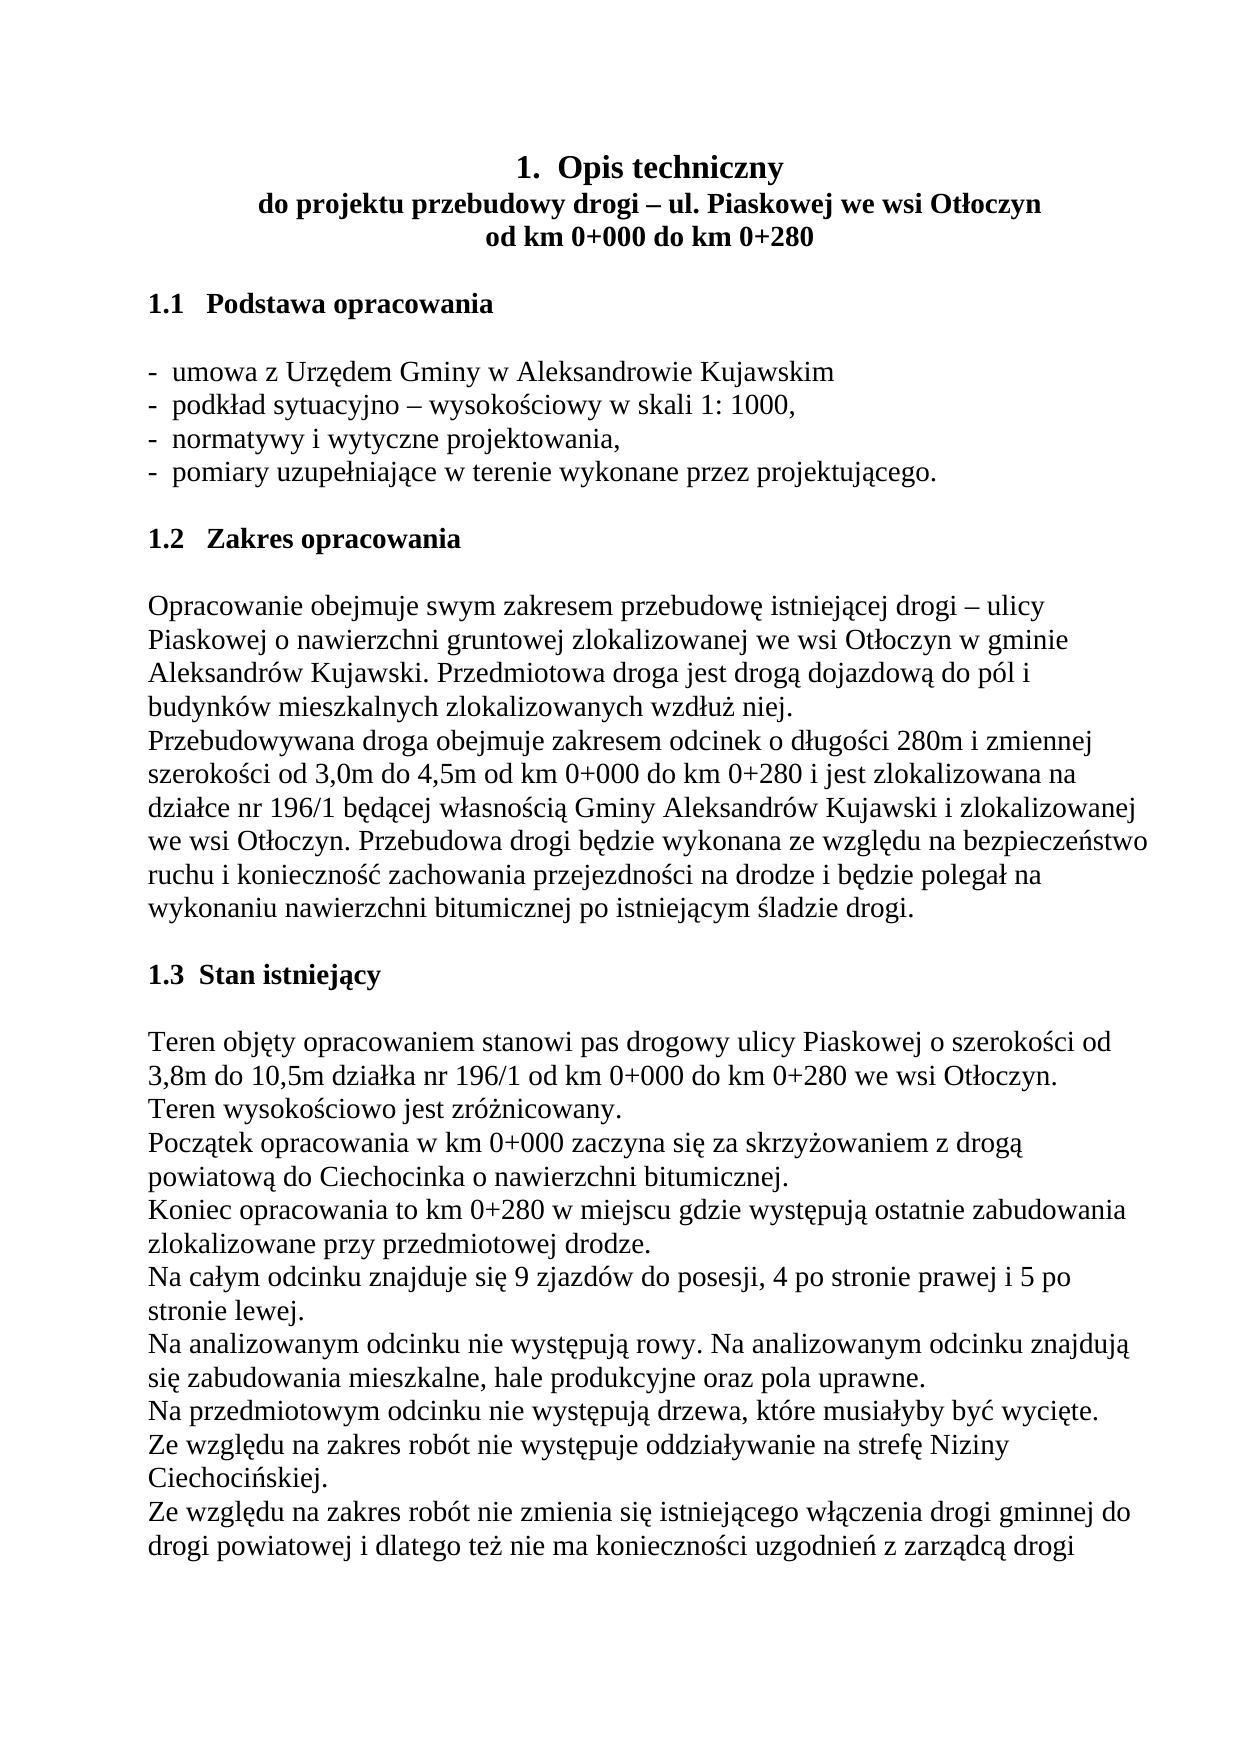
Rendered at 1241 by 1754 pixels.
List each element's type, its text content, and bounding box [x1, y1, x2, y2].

text Na całym odcinku znajduje się 9 zjazdów do posesji, 4 po stronie prawej i 5 po stronie lewej. [148, 1259, 1152, 1326]
text Teren objęty opracowaniem stanowi pas drogowy ulicy Piaskowej o szerokości od 3,8m do 10,5m działka nr 196/1 od km 0+000 do km 0+280 we wsi Otłoczyn. [148, 1024, 1152, 1092]
text Przebudowywana droga obejmuje zakresem odcinek o długości 280m i zmiennej szerokości od 3,0m do 4,5m od km 0+000 do km 0+280 i jest zlokalizowana na działce nr 196/1 będącej własnością Gminy Aleksandrów Kujawski i zlokalizowanej we wsi Otłoczyn. Przebudowa drogi będzie wykonana ze względu na bezpieczeństwo ruchu i konieczność zachowania przejezdności na drodze i będzie polegał na wykonaniu nawierzchni bitumicznej po istniejącym śladzie drogi. [148, 723, 1152, 924]
text - normatywy i wytyczne projektowania, [148, 421, 1152, 454]
text Teren wysokościowo jest zróżnicowany. [148, 1092, 1152, 1125]
text - podkład sytuacyjno – wysokościowy w skali 1: 1000, [148, 387, 1152, 421]
text Koniec opracowania to km 0+280 w miejscu gdzie występują ostatnie zabudowania zlokalizowane przy przedmiotowej drodze. [148, 1192, 1152, 1259]
text 1.1 Podstawa opracowania [148, 287, 1152, 320]
text Na analizowanym odcinku nie występują rowy. Na analizowanym odcinku znajdują się zabudowania mieszkalne, hale produkcyjne oraz pola uprawne. [148, 1326, 1152, 1393]
text Początek opracowania w km 0+000 zaczyna się za skrzyżowaniem z drogą powiatową do Ciechocinka o nawierzchni bitumicznej. [148, 1125, 1152, 1192]
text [148, 1494, 1152, 1561]
text Ze względu na zakres robót nie występuje oddziaływanie na strefę Niziny Ciechocińskiej. [148, 1427, 1152, 1494]
text 1.3 Stan istniejący [148, 957, 1152, 991]
text do projektu przebudowy drogi – ul. Piaskowej we wsi Otłoczyn [148, 186, 1152, 219]
text od km 0+000 do km 0+280 [148, 219, 1152, 253]
text - pomiary uzupełniające w terenie wykonane przez projektującego. [148, 454, 1152, 488]
text Opracowanie obejmuje swym zakresem przebudowę istniejącej drogi – ulicy Piaskowej o nawierzchni gruntowej zlokalizowanej we wsi Otłoczyn w gminie Aleksandrów Kujawski. Przedmiotowa droga jest drogą dojazdową do pól i budynków mieszkalnych zlokalizowanych wzdłuż niej. [148, 588, 1152, 723]
text 1.2 Zakres opracowania [148, 521, 1152, 555]
text Na przedmiotowym odcinku nie występują drzewa, które musiałyby być wycięte. [148, 1393, 1152, 1427]
text - umowa z Urzędem Gminy w Aleksandrowie Kujawskim [148, 354, 1152, 387]
text 1. Opis techniczny [148, 148, 1152, 186]
